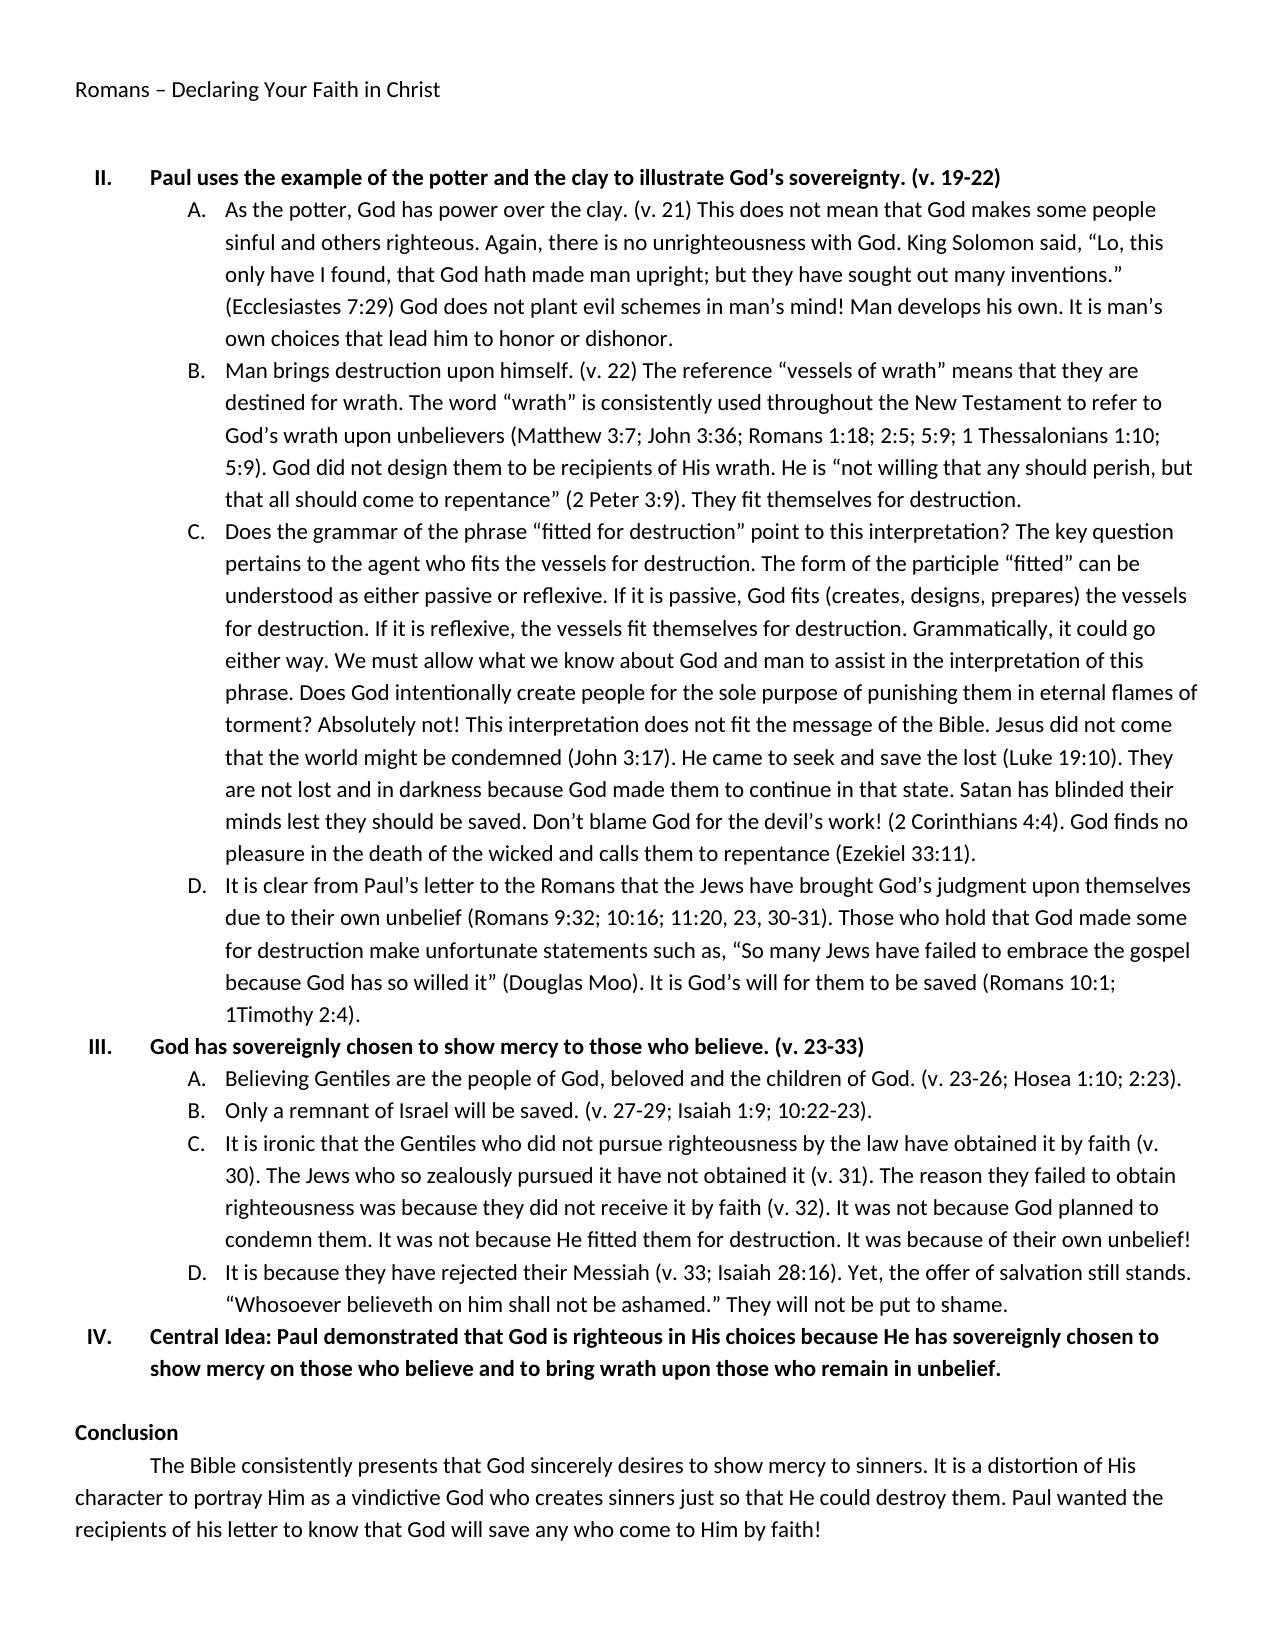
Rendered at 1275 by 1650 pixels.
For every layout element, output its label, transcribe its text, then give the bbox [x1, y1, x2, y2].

list It is clear from Paul’s letter to the Romans that the Jews have brought God’s judgment upon themselves due to their own unbelief (Romans 9:32; 10:16; 11:20, 23, 30-31). Those who hold that God made some for destruction make unfortunate statements such as, “So many Jews have failed to embrace the gospel because God has so willed it” (Douglas Moo). It is God’s will for them to be saved (Romans 10:1; 1Timothy 2:4). [187, 871, 1200, 1028]
list Believing Gentiles are the people of God, beloved and the children of God. (v. 23-26; Hosea 1:10; 2:23). [187, 1064, 1200, 1092]
list It is ironic that the Gentiles who did not pursue righteousness by the law have obtained it by faith (v. 30). The Jews who so zealously pursued it have not obtained it (v. 31). The reason they failed to obtain righteousness was because they did not receive it by faith (v. 32). It was not because God planned to condemn them. It was not because He fitted them for destruction. It was because of their own unbelief! [187, 1129, 1200, 1253]
text The Bible consistently presents that God sincerely desires to show mercy to sinners. It is a distortion of His character to portray Him as a vindictive God who creates sinners just so that He could destroy them. Paul wanted the recipients of his letter to know that God will save any who come to Him by faith! [75, 1451, 1200, 1543]
text Conclusion [75, 1418, 1200, 1447]
list As the potter, God has power over the clay. (v. 21) This does not mean that God makes some people sinful and others righteous. Again, there is no unrighteousness with God. King Solomon said, “Lo, this only have I found, that God hath made man upright; but they have sought out many inventions.” (Ecclesiastes 7:29) God does not plant evil schemes in man’s mind! Man develops his own. It is man’s own choices that lead him to honor or dishonor. [187, 195, 1200, 352]
list Paul uses the example of the potter and the clay to illustrate God’s sovereignty. (v. 19-22) [112, 163, 1200, 191]
list God has sovereignly chosen to show mercy to those who believe. (v. 23-33) [112, 1032, 1200, 1060]
list Only a remnant of Israel will be saved. (v. 27-29; Isaiah 1:9; 10:22-23). [187, 1097, 1200, 1125]
list It is because they have rejected their Messiah (v. 33; Isaiah 28:16). Yet, the offer of salvation still stands. “Whosoever believeth on him shall not be ashamed.” They will not be put to shame. [187, 1258, 1200, 1318]
list Central Idea: Paul demonstrated that God is righteous in His choices because He has sovereignly chosen to show mercy on those who believe and to bring wrath upon those who remain in unbelief. [112, 1322, 1200, 1382]
list Man brings destruction upon himself. (v. 22) The reference “vessels of wrath” means that they are destined for wrath. The word “wrath” is consistently used throughout the New Testament to refer to God’s wrath upon unbelievers (Matthew 3:7; John 3:36; Romans 1:18; 2:5; 5:9; 1 Thessalonians 1:10; 5:9). God did not design them to be recipients of His wrath. He is “not willing that any should perish, but that all should come to repentance” (2 Peter 3:9). They fit themselves for destruction. [187, 356, 1200, 513]
list Does the grammar of the phrase “fitted for destruction” point to this interpretation? The key question pertains to the agent who fits the vessels for destruction. The form of the participle “fitted” can be understood as either passive or reflexive. If it is passive, God fits (creates, designs, prepares) the vessels for destruction. If it is reflexive, the vessels fit themselves for destruction. Grammatically, it could go either way. We must allow what we know about God and man to assist in the interpretation of this phrase. Does God intentionally create people for the sole purpose of punishing them in eternal flames of torment? Absolutely not! This interpretation does not fit the message of the Bible. Jesus did not come that the world might be condemned (John 3:17). He came to seek and save the lost (Luke 19:10). They are not lost and in darkness because God made them to continue in that state. Satan has blinded their minds lest they should be saved. Don’t blame God for the devil’s work! (2 Corinthians 4:4). God finds no pleasure in the death of the wicked and calls them to repentance (Ezekiel 33:11). [187, 517, 1200, 867]
